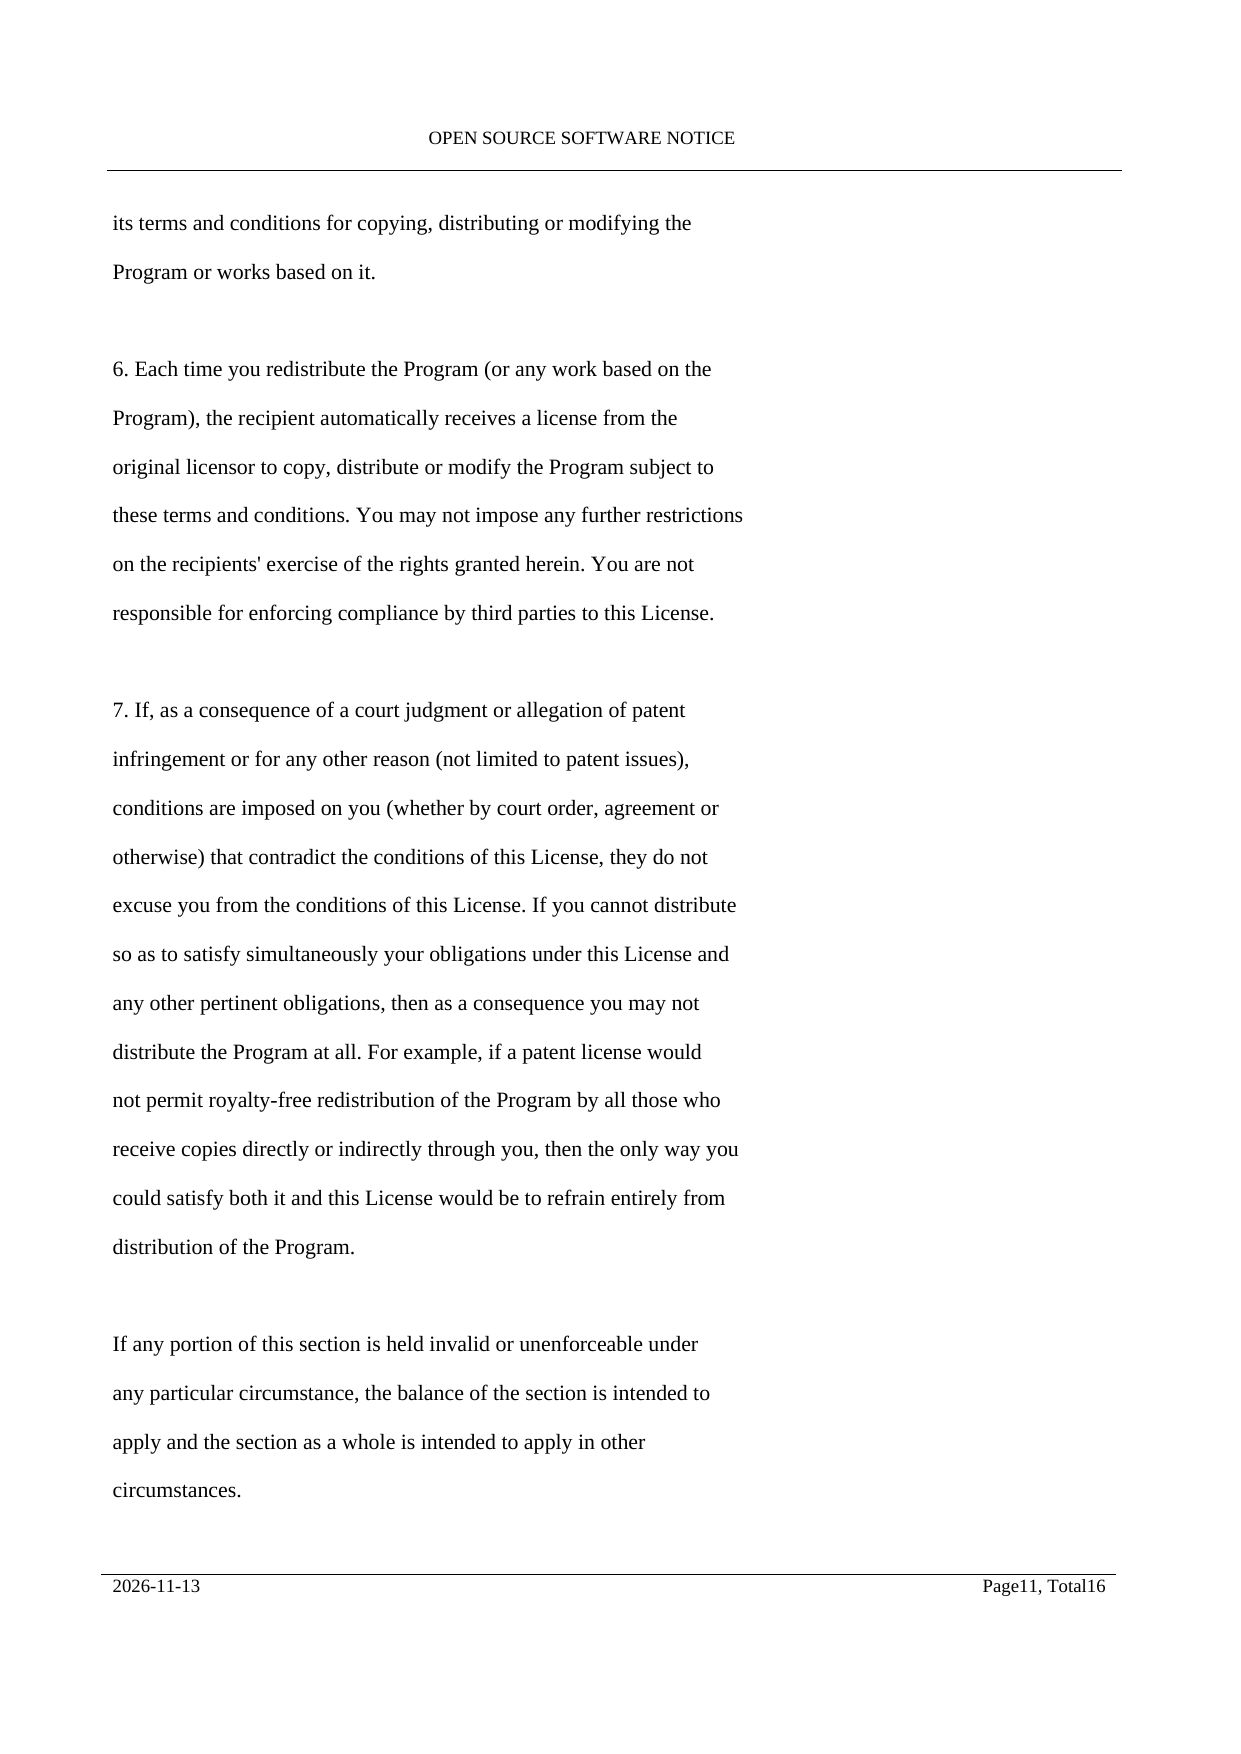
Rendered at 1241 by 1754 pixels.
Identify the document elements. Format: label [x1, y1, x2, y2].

text [112, 206, 1128, 1506]
